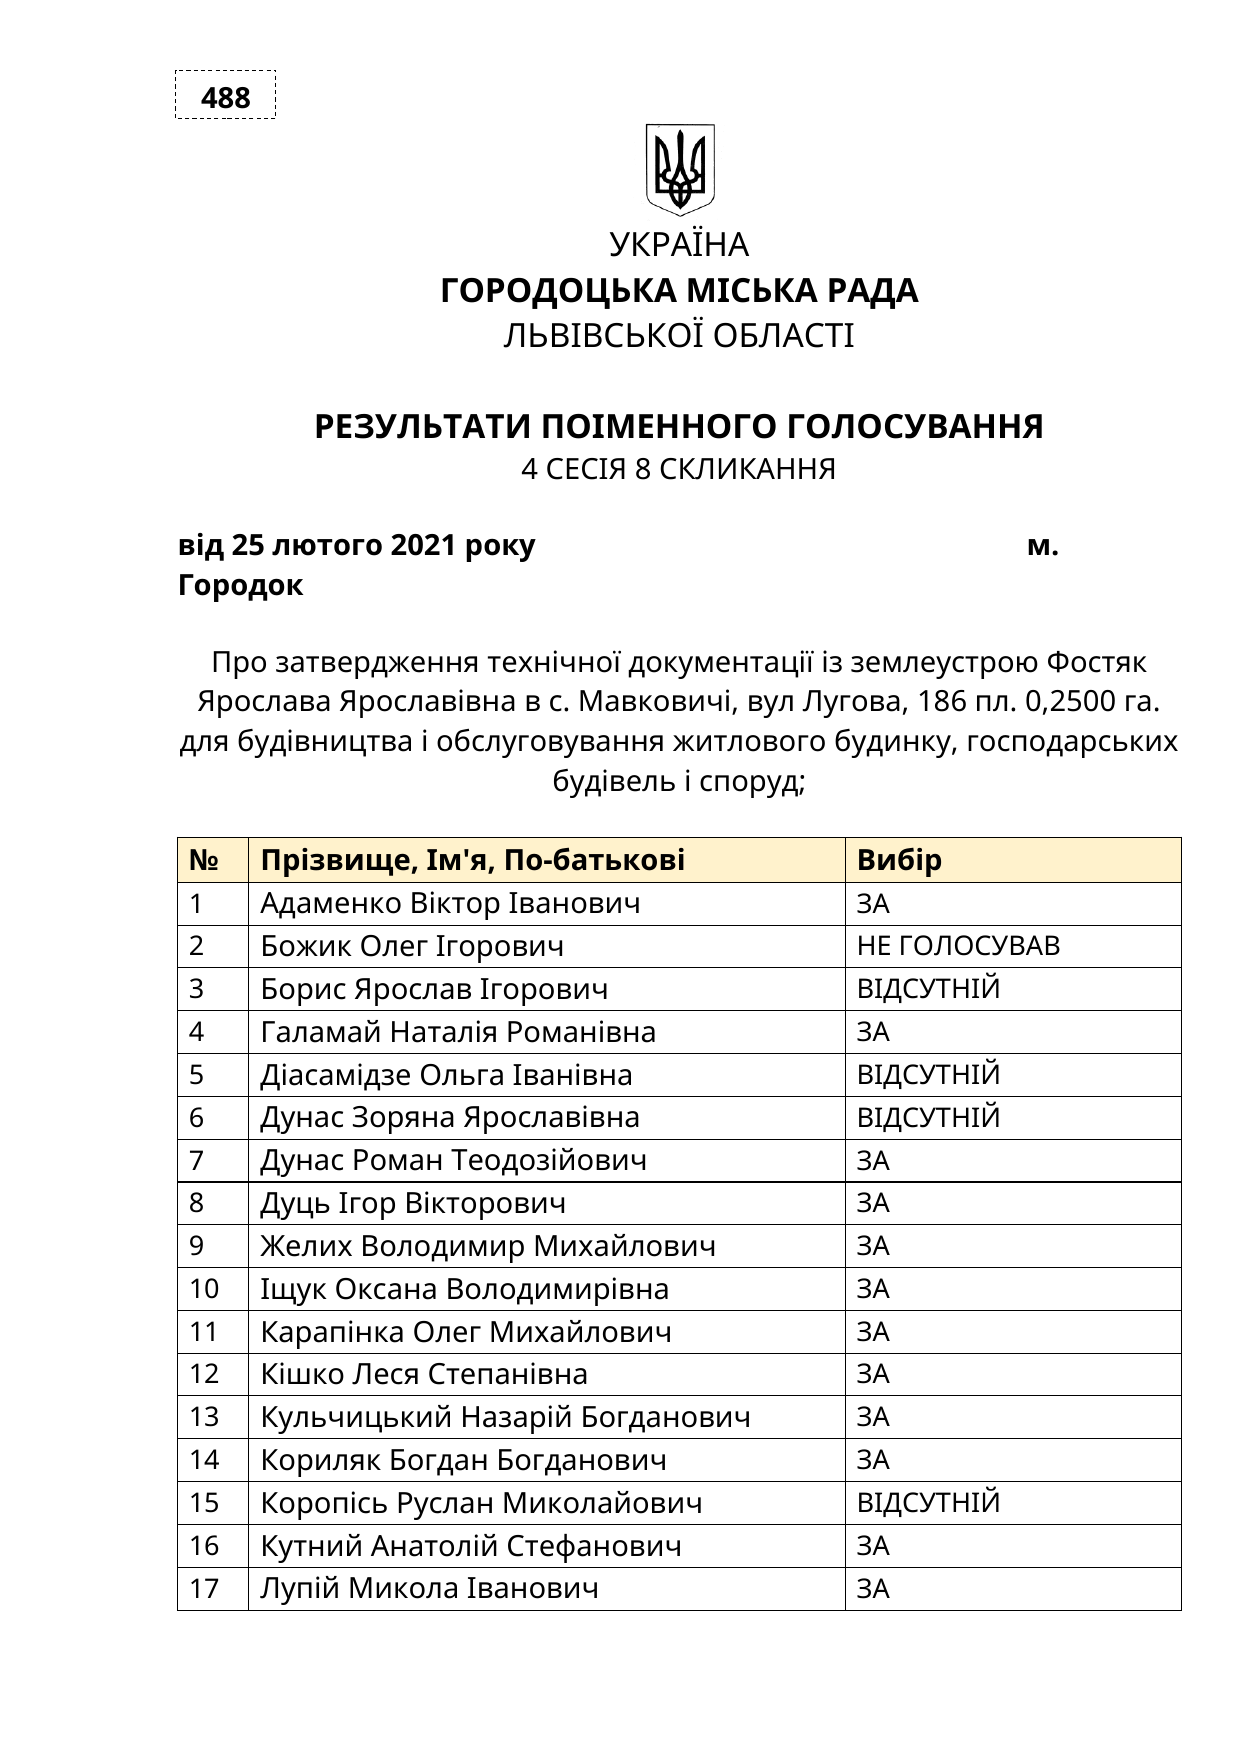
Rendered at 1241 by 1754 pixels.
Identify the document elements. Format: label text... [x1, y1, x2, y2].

table_cell ВІДСУТНІЙ [846, 1097, 1181, 1138]
table_cell 11 [178, 1311, 248, 1353]
text УКРАЇНА [177, 221, 1181, 266]
table_cell 17 [178, 1568, 248, 1609]
table_cell 1 [178, 883, 248, 924]
text Про затвердження технічної документації із землеустрою Фостяк Ярослава Ярославівна в с. Мавковичі, вул Лугова, 186 пл. 0,2500 га. для будівництва і обслуговування житлового будинку, господарських будівель і споруд; [177, 641, 1181, 800]
table_cell Адаменко Віктор Іванович [249, 883, 845, 924]
table_cell Карапінка Олег Михайлович [249, 1311, 845, 1353]
table_cell 13 [178, 1396, 248, 1438]
table_cell НЕ ГОЛОСУВАВ [846, 926, 1181, 967]
table_cell Діасамідзе Ольга Іванівна [249, 1054, 845, 1096]
table_cell 15 [178, 1482, 248, 1524]
text РЕЗУЛЬТАТИ ПОІМЕННОГО ГОЛОСУВАННЯ [177, 403, 1181, 448]
table_cell ЗА [846, 883, 1181, 924]
table_cell ЗА [846, 1396, 1181, 1438]
table_cell 9 [178, 1225, 248, 1267]
table_cell Кориляк Богдан Богданович [249, 1439, 845, 1481]
table_cell Лупій Микола Іванович [249, 1568, 845, 1609]
table_cell Кутний Анатолій Стефанович [249, 1525, 845, 1567]
text 4 СЕСІЯ 8 СКЛИКАННЯ [177, 448, 1181, 488]
table_cell Борис Ярослав Ігорович [249, 968, 845, 1010]
text ГОРОДОЦЬКА МІСЬКА РАДА [177, 266, 1181, 312]
table_cell ЗА [846, 1525, 1181, 1567]
table_cell 2 [178, 926, 248, 967]
text від 25 лютого 2021 року м. Городок [177, 525, 1181, 604]
table_cell Божик Олег Ігорович [249, 926, 845, 967]
table_cell ЗА [846, 1568, 1181, 1609]
table_cell 3 [178, 968, 248, 1010]
table_cell ЗА [846, 1140, 1181, 1181]
table_cell Коропісь Руслан Миколайович [249, 1482, 845, 1524]
table_header № [178, 838, 248, 882]
table_cell ВІДСУТНІЙ [846, 968, 1181, 1010]
table_header Прізвище, Ім'я, По-батькові [249, 838, 845, 882]
table_cell Дуць Ігор Вікторович [249, 1183, 845, 1224]
table_cell ВІДСУТНІЙ [846, 1054, 1181, 1096]
table_cell 7 [178, 1140, 248, 1181]
table_cell 16 [178, 1525, 248, 1567]
table_cell ЗА [846, 1311, 1181, 1353]
table_cell 14 [178, 1439, 248, 1481]
table_cell Кішко Леся Степанівна [249, 1354, 845, 1395]
table_cell 12 [178, 1354, 248, 1395]
table_cell ЗА [846, 1268, 1181, 1310]
table_cell 6 [178, 1097, 248, 1138]
table_cell Іщук Оксана Володимирівна [249, 1268, 845, 1310]
text ЛЬВІВСЬКОЇ ОБЛАСТІ [177, 312, 1181, 357]
table_cell 5 [178, 1054, 248, 1096]
table_header Вибір [846, 838, 1181, 882]
table_cell ЗА [846, 1011, 1181, 1053]
table_cell ЗА [846, 1439, 1181, 1481]
table_cell 10 [178, 1268, 248, 1310]
table_cell Кульчицький Назарій Богданович [249, 1396, 845, 1438]
table_cell Желих Володимир Михайлович [249, 1225, 845, 1267]
table_cell Галамай Наталія Романівна [249, 1011, 845, 1053]
table_cell ЗА [846, 1354, 1181, 1395]
table_cell 4 [178, 1011, 248, 1053]
table_cell Дунас Роман Теодозійович [249, 1140, 845, 1181]
table_cell ВІДСУТНІЙ [846, 1482, 1181, 1524]
table_cell 8 [178, 1183, 248, 1224]
table_cell ЗА [846, 1183, 1181, 1224]
picture [633, 118, 726, 221]
table_cell Дунас Зоряна Ярославівна [249, 1097, 845, 1138]
table_cell ЗА [846, 1225, 1181, 1267]
